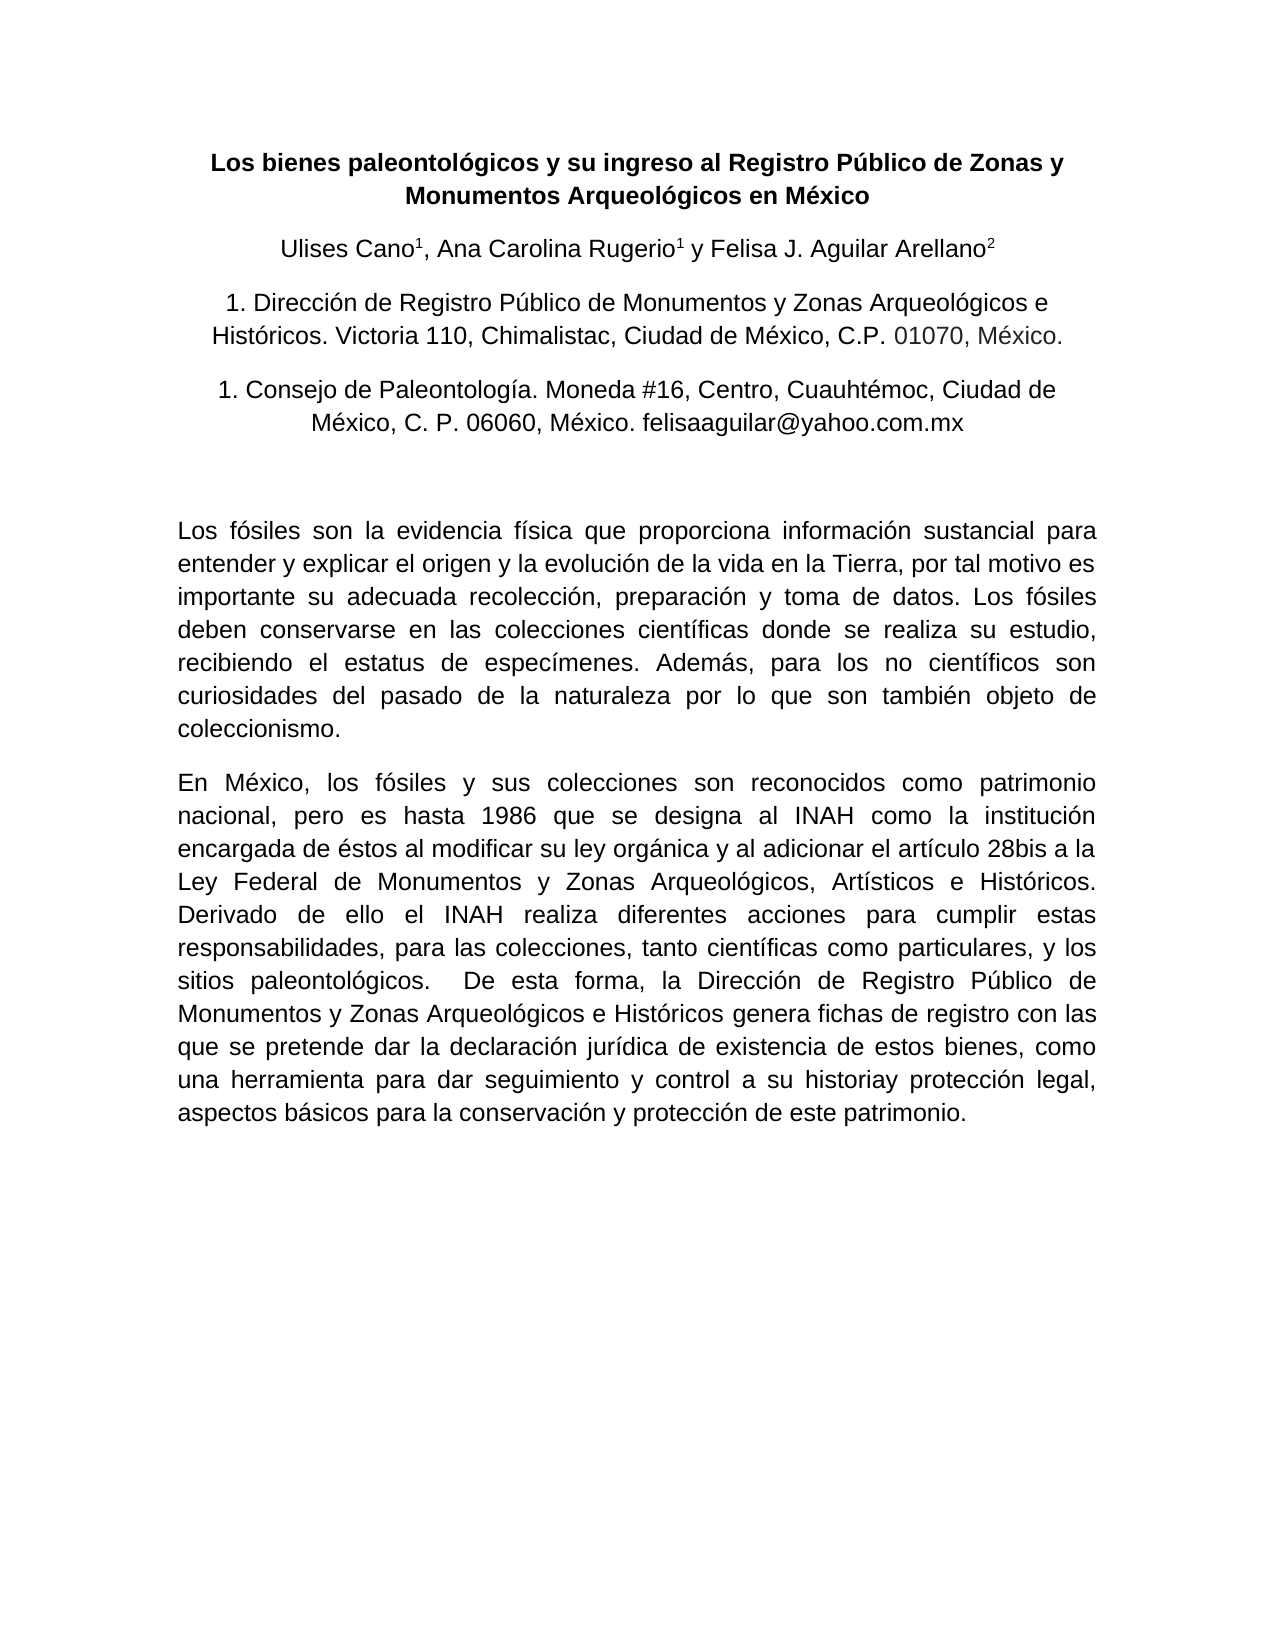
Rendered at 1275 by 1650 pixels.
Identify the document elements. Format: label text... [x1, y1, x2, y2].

text 1. Consejo de Paleontología. Moneda #16, Centro, Cuauhtémoc, Ciudad de México, C. P. 06060, México. felisaaguilar@yahoo.com.mx [177, 375, 1098, 437]
text En México, los fósiles y sus colecciones son reconocidos como patrimonio nacional, pero es hasta 1986 que se designa al INAH como la institución encargada de éstos al modificar su ley orgánica y al adicionar el artículo 28bis a la Ley Federal de Monumentos y Zonas Arqueológicos, Artísticos e Históricos. Derivado de ello el INAH realiza diferentes acciones para cumplir estas responsabilidades, para las colecciones, tanto científicas como particulares, y los sitios paleontológicos. De esta forma, la Dirección de Registro Público de Monumentos y Zonas Arqueológicos e Históricos genera fichas de registro con las que se pretende dar la declaración jurídica de existencia de estos bienes, como una herramienta para dar seguimiento y control a su historiay protección legal, aspectos básicos para la conservación y protección de este patrimonio. [177, 768, 1098, 1127]
text 1. Dirección de Registro Público de Monumentos y Zonas Arqueológicos e Históricos. Victoria 110, Chimalistac, Ciudad de México, C.P. 01070, México. [177, 288, 1098, 350]
text Los fósiles son la evidencia física que proporciona información sustancial para entender y explicar el origen y la evolución de la vida en la Tierra, por tal motivo es importante su adecuada recolección, preparación y toma de datos. Los fósiles deben conservarse en las colecciones científicas donde se realiza su estudio, recibiendo el estatus de especímenes. Además, para los no científicos son curiosidades del pasado de la naturaleza por lo que son también objeto de coleccionismo. [177, 516, 1098, 743]
text Los bienes paleontológicos y su ingreso al Registro Público de Zonas y Monumentos Arqueológicos en México [177, 148, 1098, 209]
text Ulises Cano1, Ana Carolina Rugerio1 y Felisa J. Aguilar Arellano2 [177, 234, 1098, 263]
